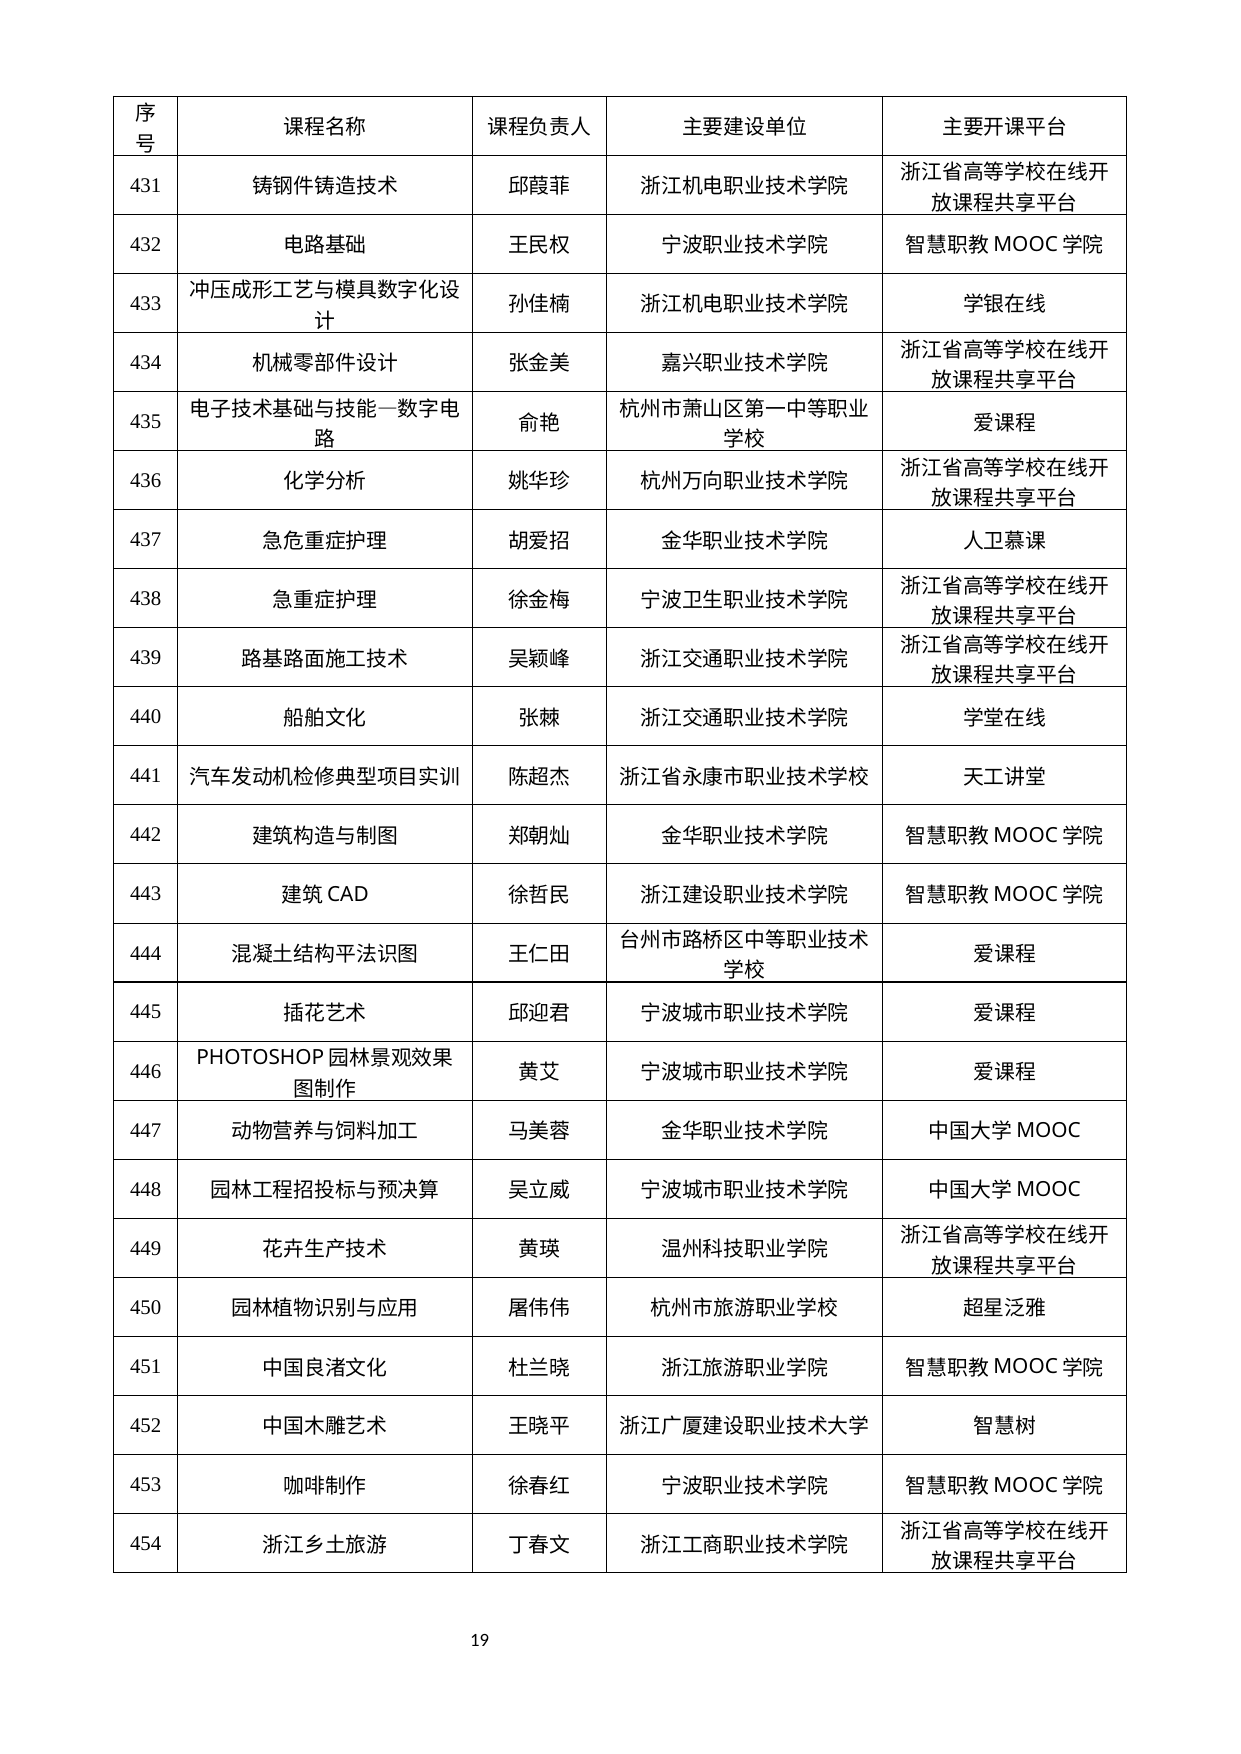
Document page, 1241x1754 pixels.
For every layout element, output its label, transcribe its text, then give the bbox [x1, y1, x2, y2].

table_cell 金华职业技术学院 [607, 510, 882, 568]
table_cell 王民权 [473, 215, 606, 273]
table_cell 张金美 [473, 333, 606, 391]
table_cell 中国大学MOOC [883, 1160, 1126, 1218]
table_cell 浙江广厦建设职业技术大学 [607, 1396, 882, 1454]
table_cell 冲压成形工艺与模具数字化设计 [178, 274, 472, 332]
table_cell 智慧树 [883, 1396, 1126, 1454]
table_cell 宁波城市职业技术学院 [607, 1160, 882, 1218]
table_cell PHOTOSHOP园林景观效果图制作 [178, 1042, 472, 1099]
table_cell 宁波城市职业技术学院 [607, 983, 882, 1041]
table_cell 俞艳 [473, 392, 606, 450]
table_header 课程负责人 [473, 97, 606, 154]
table_cell 444 [114, 924, 177, 981]
table_cell 马美蓉 [473, 1101, 606, 1159]
table_cell 屠伟伟 [473, 1278, 606, 1336]
table_cell 机械零部件设计 [178, 333, 472, 391]
table_cell 超星泛雅 [883, 1278, 1126, 1336]
table_cell 宁波城市职业技术学院 [607, 1042, 882, 1099]
table_cell 智慧职教MOOC学院 [883, 1337, 1126, 1395]
table_cell 446 [114, 1042, 177, 1099]
table_cell 浙江工商职业技术学院 [607, 1514, 882, 1572]
table_cell 金华职业技术学院 [607, 1101, 882, 1159]
table_cell 徐春红 [473, 1455, 606, 1513]
table_cell 454 [114, 1514, 177, 1572]
table_cell 电路基础 [178, 215, 472, 273]
table_cell 431 [114, 156, 177, 214]
table_cell 爱课程 [883, 924, 1126, 981]
table_cell 陈超杰 [473, 746, 606, 804]
table_cell 443 [114, 864, 177, 922]
table_cell 园林植物识别与应用 [178, 1278, 472, 1336]
table_cell 爱课程 [883, 983, 1126, 1041]
table_cell 王晓平 [473, 1396, 606, 1454]
table_cell 黄艾 [473, 1042, 606, 1099]
table_cell 园林工程招投标与预决算 [178, 1160, 472, 1218]
table_cell 浙江省高等学校在线开放课程共享平台 [883, 628, 1126, 686]
table_cell 路基路面施工技术 [178, 628, 472, 686]
table_cell 434 [114, 333, 177, 391]
table_cell 天工讲堂 [883, 746, 1126, 804]
table_cell 吴立威 [473, 1160, 606, 1218]
table_cell 浙江旅游职业学院 [607, 1337, 882, 1395]
table_header 序号 [114, 97, 177, 154]
table_cell 建筑构造与制图 [178, 805, 472, 863]
table_cell 450 [114, 1278, 177, 1336]
table_cell 439 [114, 628, 177, 686]
table_cell 448 [114, 1160, 177, 1218]
table_cell 学堂在线 [883, 687, 1126, 745]
table_cell 浙江省高等学校在线开放课程共享平台 [883, 451, 1126, 509]
table_cell 王仁田 [473, 924, 606, 981]
table_cell 学银在线 [883, 274, 1126, 332]
table_cell 化学分析 [178, 451, 472, 509]
table_cell 铸钢件铸造技术 [178, 156, 472, 214]
table_cell 447 [114, 1101, 177, 1159]
table_cell 440 [114, 687, 177, 745]
table_cell 台州市路桥区中等职业技术学校 [607, 924, 882, 981]
table_cell 张棘 [473, 687, 606, 745]
table_cell 胡爱招 [473, 510, 606, 568]
table_cell 浙江省高等学校在线开放课程共享平台 [883, 1219, 1126, 1277]
table_cell 汽车发动机检修典型项目实训 [178, 746, 472, 804]
table_cell 449 [114, 1219, 177, 1277]
table_cell 爱课程 [883, 392, 1126, 450]
table_header 主要建设单位 [607, 97, 882, 154]
table_cell 432 [114, 215, 177, 273]
table_cell 452 [114, 1396, 177, 1454]
table_cell 动物营养与饲料加工 [178, 1101, 472, 1159]
table_cell 咖啡制作 [178, 1455, 472, 1513]
table_cell 插花艺术 [178, 983, 472, 1041]
table_cell 宁波职业技术学院 [607, 215, 882, 273]
table_cell 442 [114, 805, 177, 863]
table_cell 人卫慕课 [883, 510, 1126, 568]
table_header 课程名称 [178, 97, 472, 154]
table_cell 智慧职教MOOC学院 [883, 1455, 1126, 1513]
table_cell 姚华珍 [473, 451, 606, 509]
table_cell 453 [114, 1455, 177, 1513]
table_cell 433 [114, 274, 177, 332]
table_cell 金华职业技术学院 [607, 805, 882, 863]
table_cell 436 [114, 451, 177, 509]
table_cell 嘉兴职业技术学院 [607, 333, 882, 391]
table_cell 郑朝灿 [473, 805, 606, 863]
table_cell 黄瑛 [473, 1219, 606, 1277]
table_cell 438 [114, 569, 177, 627]
table_cell 中国良渚文化 [178, 1337, 472, 1395]
table_cell 船舶文化 [178, 687, 472, 745]
table_cell 441 [114, 746, 177, 804]
table_cell 建筑CAD [178, 864, 472, 922]
table_cell 浙江省高等学校在线开放课程共享平台 [883, 569, 1126, 627]
table_cell 混凝土结构平法识图 [178, 924, 472, 981]
table_cell 浙江省高等学校在线开放课程共享平台 [883, 333, 1126, 391]
table_cell 杜兰晓 [473, 1337, 606, 1395]
table_cell 中国大学MOOC [883, 1101, 1126, 1159]
table_cell 智慧职教MOOC学院 [883, 215, 1126, 273]
table_cell 邱迎君 [473, 983, 606, 1041]
table_cell 吴颖峰 [473, 628, 606, 686]
table_cell 丁春文 [473, 1514, 606, 1572]
table_cell 宁波卫生职业技术学院 [607, 569, 882, 627]
table_cell 智慧职教MOOC学院 [883, 864, 1126, 922]
table_cell 徐金梅 [473, 569, 606, 627]
table_cell 浙江机电职业技术学院 [607, 156, 882, 214]
table_cell 宁波职业技术学院 [607, 1455, 882, 1513]
table_cell 浙江省高等学校在线开放课程共享平台 [883, 156, 1126, 214]
table_cell 浙江建设职业技术学院 [607, 864, 882, 922]
table_cell 杭州市萧山区第一中等职业学校 [607, 392, 882, 450]
table_cell 杭州万向职业技术学院 [607, 451, 882, 509]
table_cell 浙江省永康市职业技术学校 [607, 746, 882, 804]
table_cell 437 [114, 510, 177, 568]
table_cell 温州科技职业学院 [607, 1219, 882, 1277]
table_cell 孙佳楠 [473, 274, 606, 332]
table_cell 邱葭菲 [473, 156, 606, 214]
table_cell 445 [114, 983, 177, 1041]
table_cell 435 [114, 392, 177, 450]
table_header 主要开课平台 [883, 97, 1126, 154]
table_cell 浙江交通职业技术学院 [607, 628, 882, 686]
table_cell 浙江机电职业技术学院 [607, 274, 882, 332]
table_cell 急重症护理 [178, 569, 472, 627]
table_cell 杭州市旅游职业学校 [607, 1278, 882, 1336]
table_cell 急危重症护理 [178, 510, 472, 568]
table_cell 浙江乡土旅游 [178, 1514, 472, 1572]
table_cell 智慧职教MOOC学院 [883, 805, 1126, 863]
table_cell 浙江省高等学校在线开放课程共享平台 [883, 1514, 1126, 1572]
table_cell 中国木雕艺术 [178, 1396, 472, 1454]
table_cell 电子技术基础与技能—数字电路 [178, 392, 472, 450]
table_cell 爱课程 [883, 1042, 1126, 1099]
table_cell 451 [114, 1337, 177, 1395]
table_cell 徐哲民 [473, 864, 606, 922]
table_cell 浙江交通职业技术学院 [607, 687, 882, 745]
table_cell 花卉生产技术 [178, 1219, 472, 1277]
